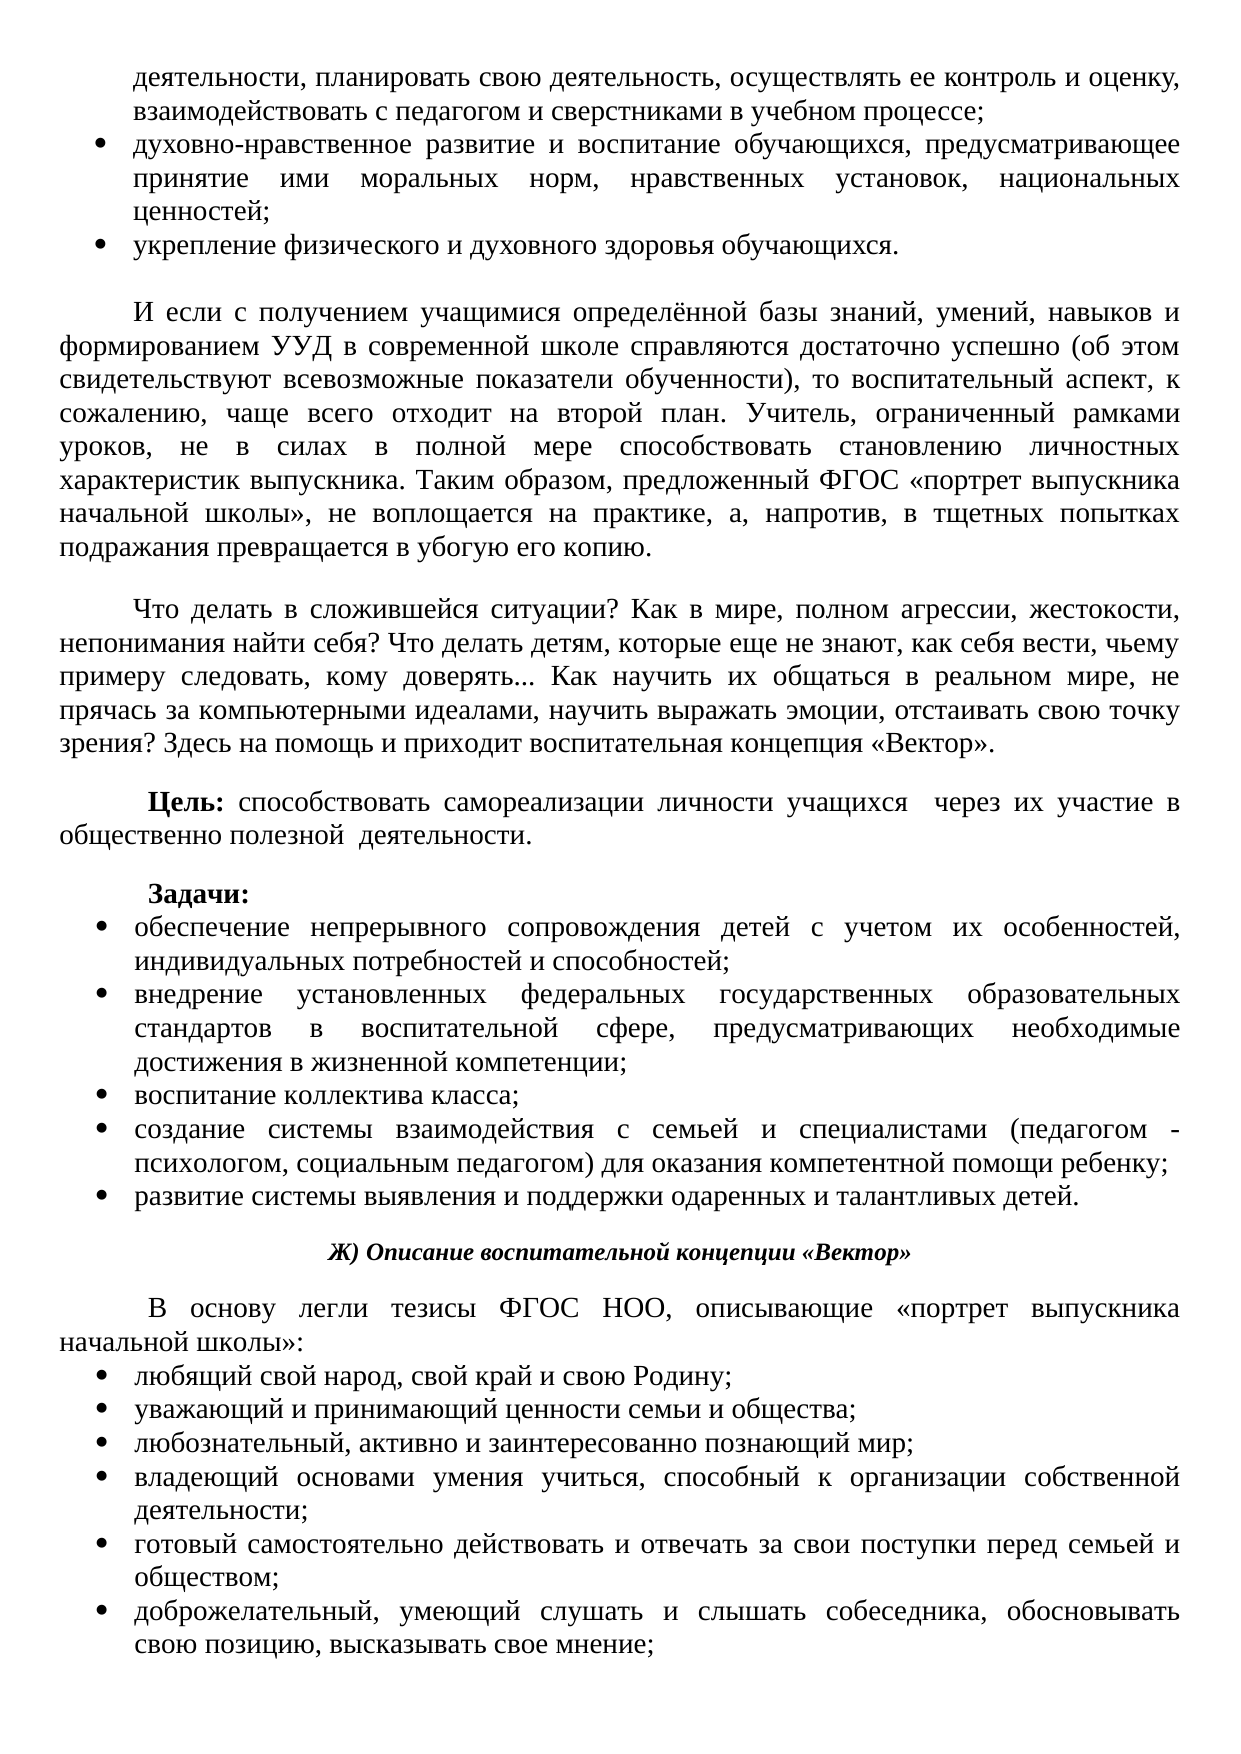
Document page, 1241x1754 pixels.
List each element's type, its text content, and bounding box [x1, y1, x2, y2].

list духовно-нравственное развитие и воспитание обучающихся, предусматривающее принятие ими моральных норм, нравственных установок, национальных ценностей; [95, 126, 1181, 227]
list укрепление физического и духовного здоровья обучающихся. [95, 227, 1181, 261]
list доброжелательный, умеющий слушать и слышать собеседника, обосновывать свою позицию, высказывать свое мнение; [97, 1593, 1181, 1660]
text Ж) Описание воспитательной концепции «Вектор» [59, 1237, 1181, 1266]
list любознательный, активно и заинтересованно познающий мир; [97, 1425, 1181, 1459]
list уважающий и принимающий ценности семьи и общества; [97, 1391, 1181, 1425]
list И если с получением учащимися определённой базы знаний, умений, навыков и формированием УУД в современной школе справляются достаточно успешно (об этом свидетельствуют всевозможные показатели обученности), то воспитательный аспект, к сожалению, чаще всего отходит на второй план. Учитель, ограниченный рамками уроков, не в силах в полной мере способствовать становлению личностных характеристик выпускника. Таким образом, предложенный ФГОС «портрет выпускника начальной школы», не воплощается на практике, а, напротив, в тщетных попытках подражания превращается в убогую его копию. [59, 294, 1181, 562]
list любящий свой народ, свой край и свою Родину; [97, 1358, 1181, 1391]
text Задачи: [59, 876, 1181, 909]
list развитие системы выявления и поддержки одаренных и талантливых детей. [97, 1178, 1181, 1212]
text Цель: способствовать самореализации личности учащихся через их участие в общественно полезной деятельности. [59, 784, 1181, 851]
text В основу легли тезисы ФГОС НОО, описывающие «портрет выпускника начальной школы»: [59, 1291, 1181, 1358]
list обеспечение непрерывного сопровождения детей с учетом их особенностей, индивидуальных потребностей и способностей; [97, 909, 1181, 977]
list создание системы взаимодействия с семьей и специалистами (педагогом - психологом, социальным педагогом) для оказания компетентной помощи ребенку; [97, 1111, 1181, 1178]
list владеющий основами умения учиться, способный к организации собственной деятельности; [97, 1459, 1181, 1526]
list внедрение установленных федеральных государственных образовательных стандартов в воспитательной сфере, предусматривающих необходимые достижения в жизненной компетенции; [97, 977, 1181, 1077]
list воспитание коллектива класса; [97, 1077, 1181, 1111]
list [95, 59, 1181, 126]
list Что делать в сложившейся ситуации? Как в мире, полном агрессии, жестокости, непонимания найти себя? Что делать детям, которые еще не знают, как себя вести, чьему примеру следовать, кому доверять... Как научить их общаться в реальном мире, не прячась за компьютерными идеалами, научить выражать эмоции, отстаивать свою точку зрения? Здесь на помощь и приходит воспитательная концепция «Вектор». [59, 591, 1181, 759]
list готовый самостоятельно действовать и отвечать за свои поступки перед семьей и обществом; [97, 1526, 1181, 1593]
